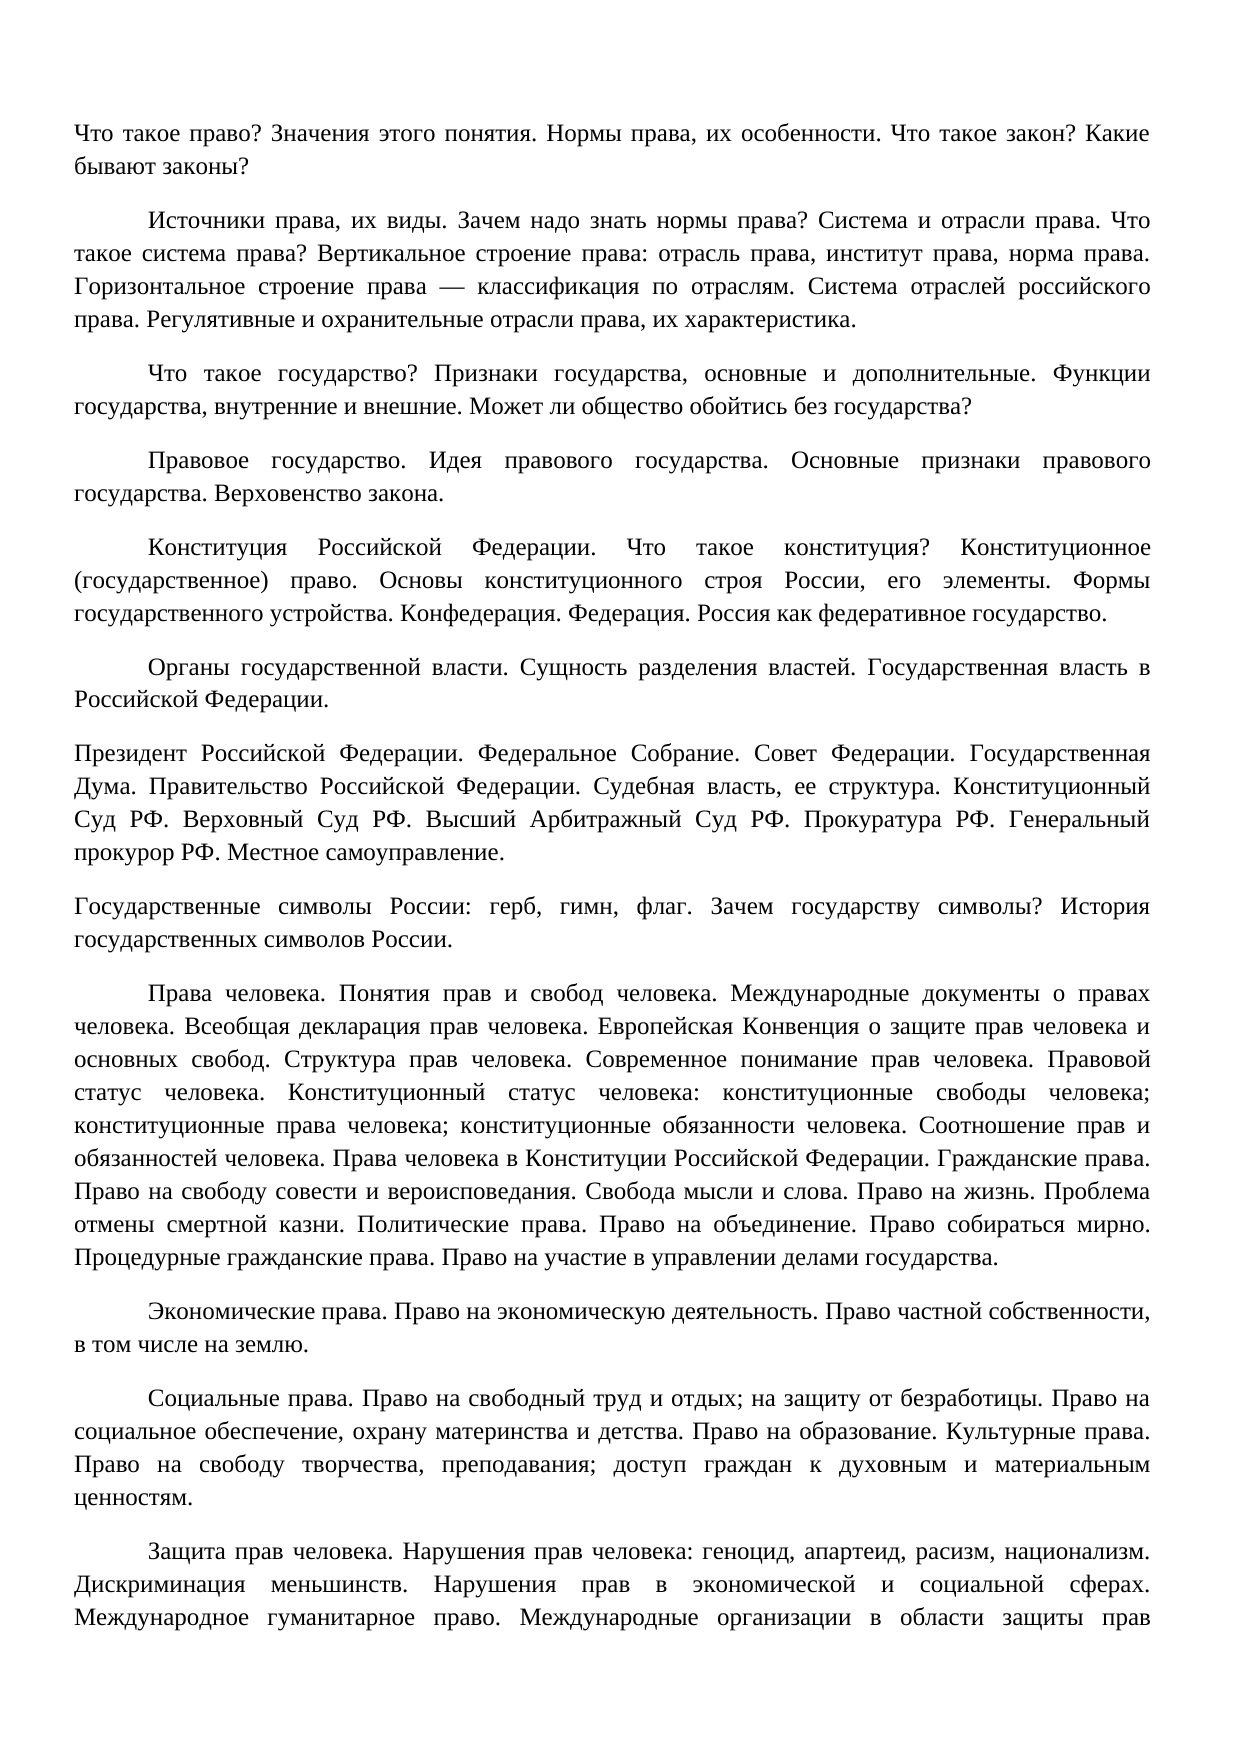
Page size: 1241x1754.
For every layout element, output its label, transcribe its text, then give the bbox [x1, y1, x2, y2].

text Права человека. Понятия прав и свобод человека. Международные документы о правах человека. Всеобщая декларация прав человека. Европейская Конвенция о защите прав человека и основных свобод. Структура прав человека. Современное понимание прав человека. Правовой статус человека. Конституционный статус человека: конституционные свободы человека; конституционные права человека; конституционные обязанности человека. Соотношение прав и обязанностей человека. Права человека в Конституции Российской Федерации. Гражданские права. Право на свободу совести и вероисповедания. Свобода мысли и слова. Право на жизнь. Проблема отмены смертной казни. Политические права. Право на объединение. Право собираться мирно. Процедурные гражданские права. Право на участие в управлении делами государства. [74, 978, 1152, 1271]
text Экономические права. Право на экономическую деятельность. Право частной собственности, в том числе на землю. [74, 1296, 1152, 1358]
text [74, 1536, 1152, 1631]
text Что такое государство? Признаки государства, основные и дополнительные. Функции государства, внутренние и внешние. Может ли общество обойтись без государства? [74, 358, 1152, 420]
text Правовое государство. Идея правового государства. Основные признаки правового государства. Верховенство закона. [74, 445, 1152, 507]
text Конституция Российской Федерации. Что такое конституция? Конституционное (государственное) право. Основы конституционного строя России, его элементы. Формы государственного устройства. Конфедерация. Федерация. Россия как федеративное государство. [74, 532, 1152, 626]
text Органы государственной власти. Сущность разделения властей. Государственная власть в Российской Федерации. [74, 652, 1152, 713]
text Социальные права. Право на свободный труд и отдых; на защиту от безработицы. Право на социальное обеспечение, охрану материнства и детства. Право на образование. Культурные права. Право на свободу творчества, преподавания; доступ граждан к духовным и материальным ценностям. [74, 1383, 1152, 1511]
text Что такое право? Значения этого понятия. Нормы права, их особенности. Что такое закон? Какие бывают законы? [74, 118, 1152, 180]
text Источники права, их виды. Зачем надо знать нормы права? Система и отрасли права. Что такое система права? Вертикальное строение права: отрасль права, институт права, норма права. Горизонтальное строение права — классификация по отраслям. Система отраслей российского права. Регулятивные и охранительные отрасли права, их характеристика. [74, 205, 1152, 333]
text Государственные символы России: герб, гимн, флаг. Зачем государству символы? История государственных символов России. [74, 891, 1152, 953]
text Президент Российской Федерации. Федеральное Собрание. Совет Федерации. Государственная Дума. Правительство Российской Федерации. Судебная власть, ее структура. Конституционный Суд РФ. Верховный Суд РФ. Высший Арбитражный Суд РФ. Прокуратура РФ. Генеральный прокурор РФ. Местное самоуправление. [74, 738, 1152, 866]
